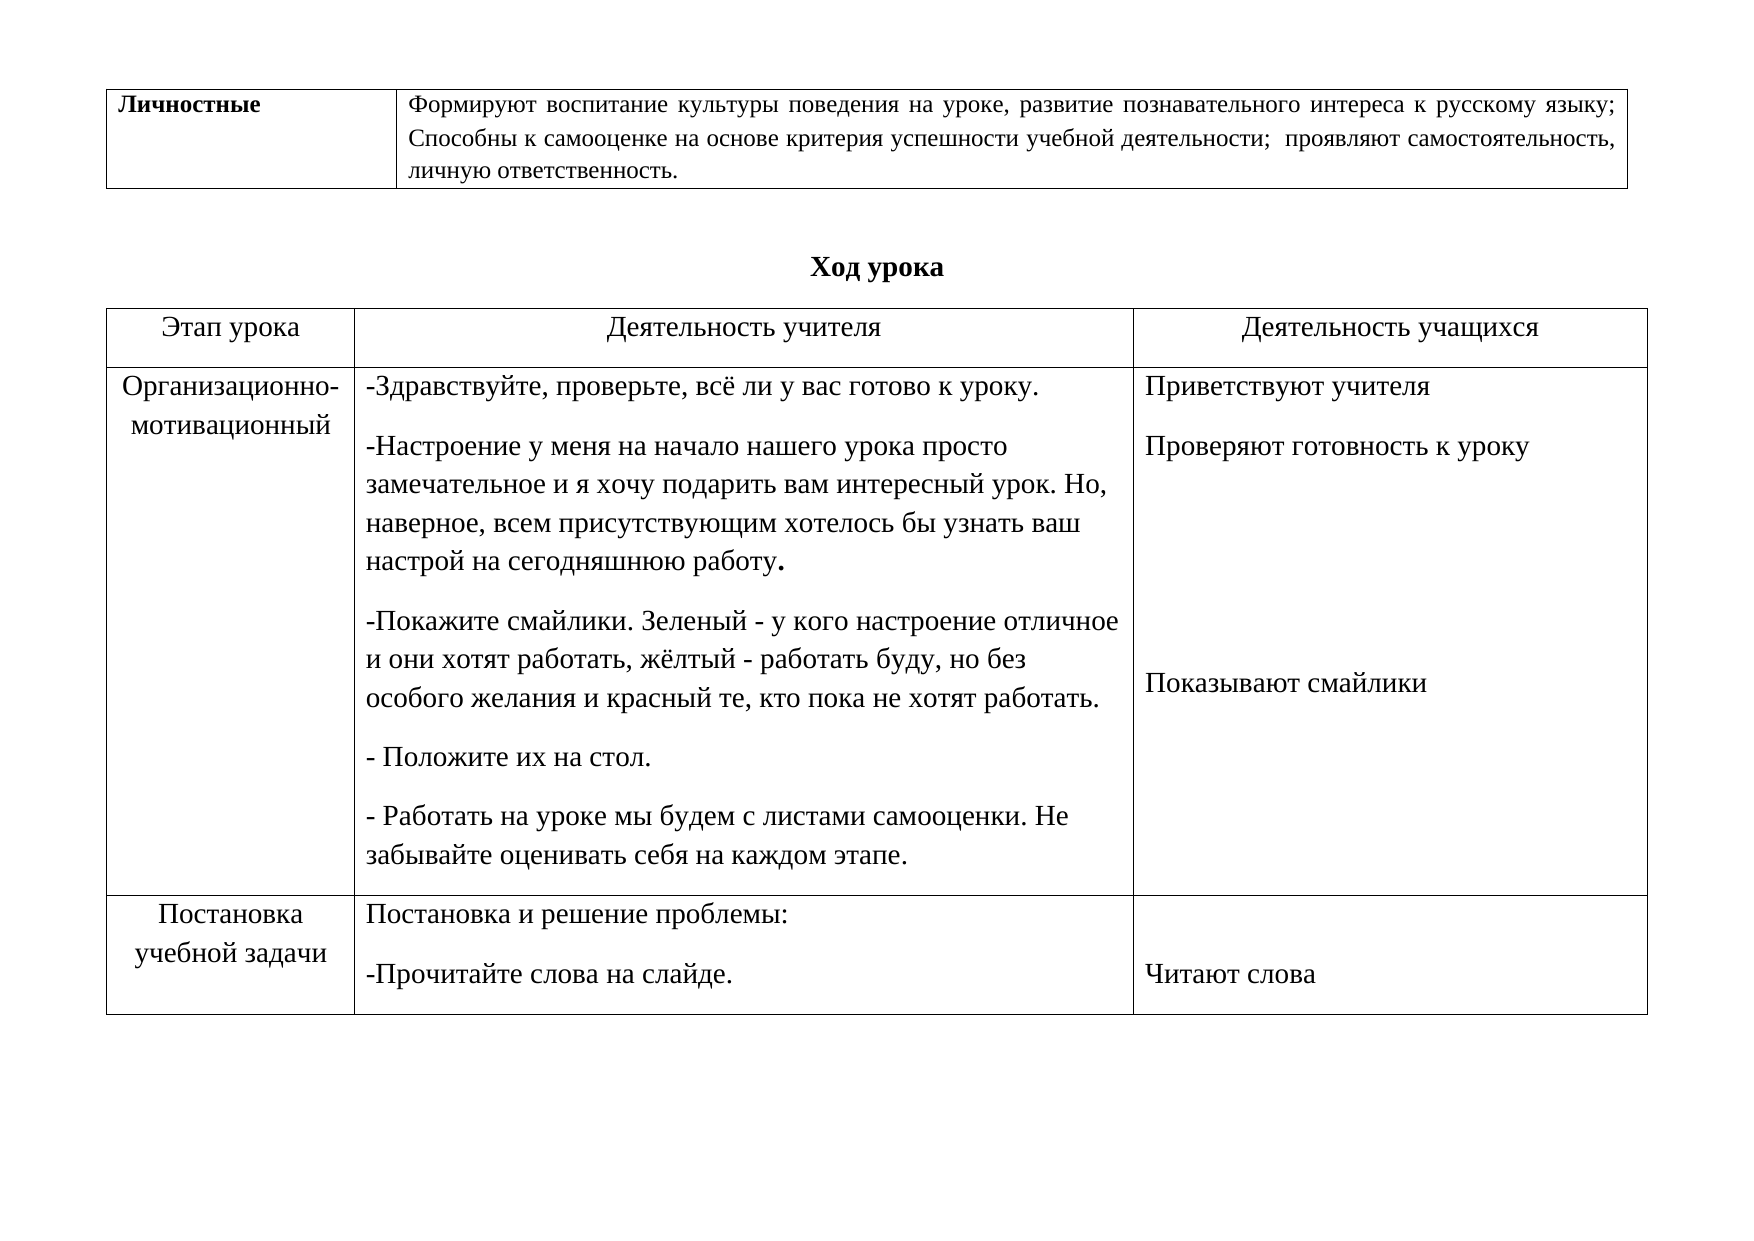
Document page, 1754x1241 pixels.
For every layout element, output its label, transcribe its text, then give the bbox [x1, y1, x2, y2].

table_cell Приветствуют учителя Проверяют готовность к уроку Показывают смайлики [1134, 368, 1647, 895]
table_header Этап урока [107, 309, 354, 367]
text Ход урока [118, 249, 1636, 282]
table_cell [355, 896, 1133, 1014]
table_header Деятельность учащихся [1134, 309, 1647, 367]
table_cell Личностные [107, 90, 396, 188]
table_cell Формируют воспитание культуры поведения на уроке, развитие познавательного интереса к русскому языку; Способны к самооценке на основе критерия успешности учебной деятельности; проявляют самостоятельность, личную ответственность. [397, 90, 1627, 188]
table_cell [1134, 896, 1647, 1014]
table_header Деятельность учителя [355, 309, 1133, 367]
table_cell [107, 896, 354, 1014]
table_cell -Здравствуйте, проверьте, всё ли у вас готово к уроку. -Настроение у меня на начало нашего урока просто замечательное и я хочу подарить вам интересный урок. Но, наверное, всем присутствующим хотелось бы узнать ваш настрой на сегодняшнюю работу. -Покажите cмайлики. Зеленый - у кого настроение отличное и они хотят работать, жёлтый - работать буду, но без особого желания и красный те, кто пока не хотят работать. - Положите их на стол. - Работать на уроке мы будем с листами самооценки. Не забывайте оценивать себя на каждом этапе. [355, 368, 1133, 895]
table_cell Организационно-мотивационный [107, 368, 354, 895]
